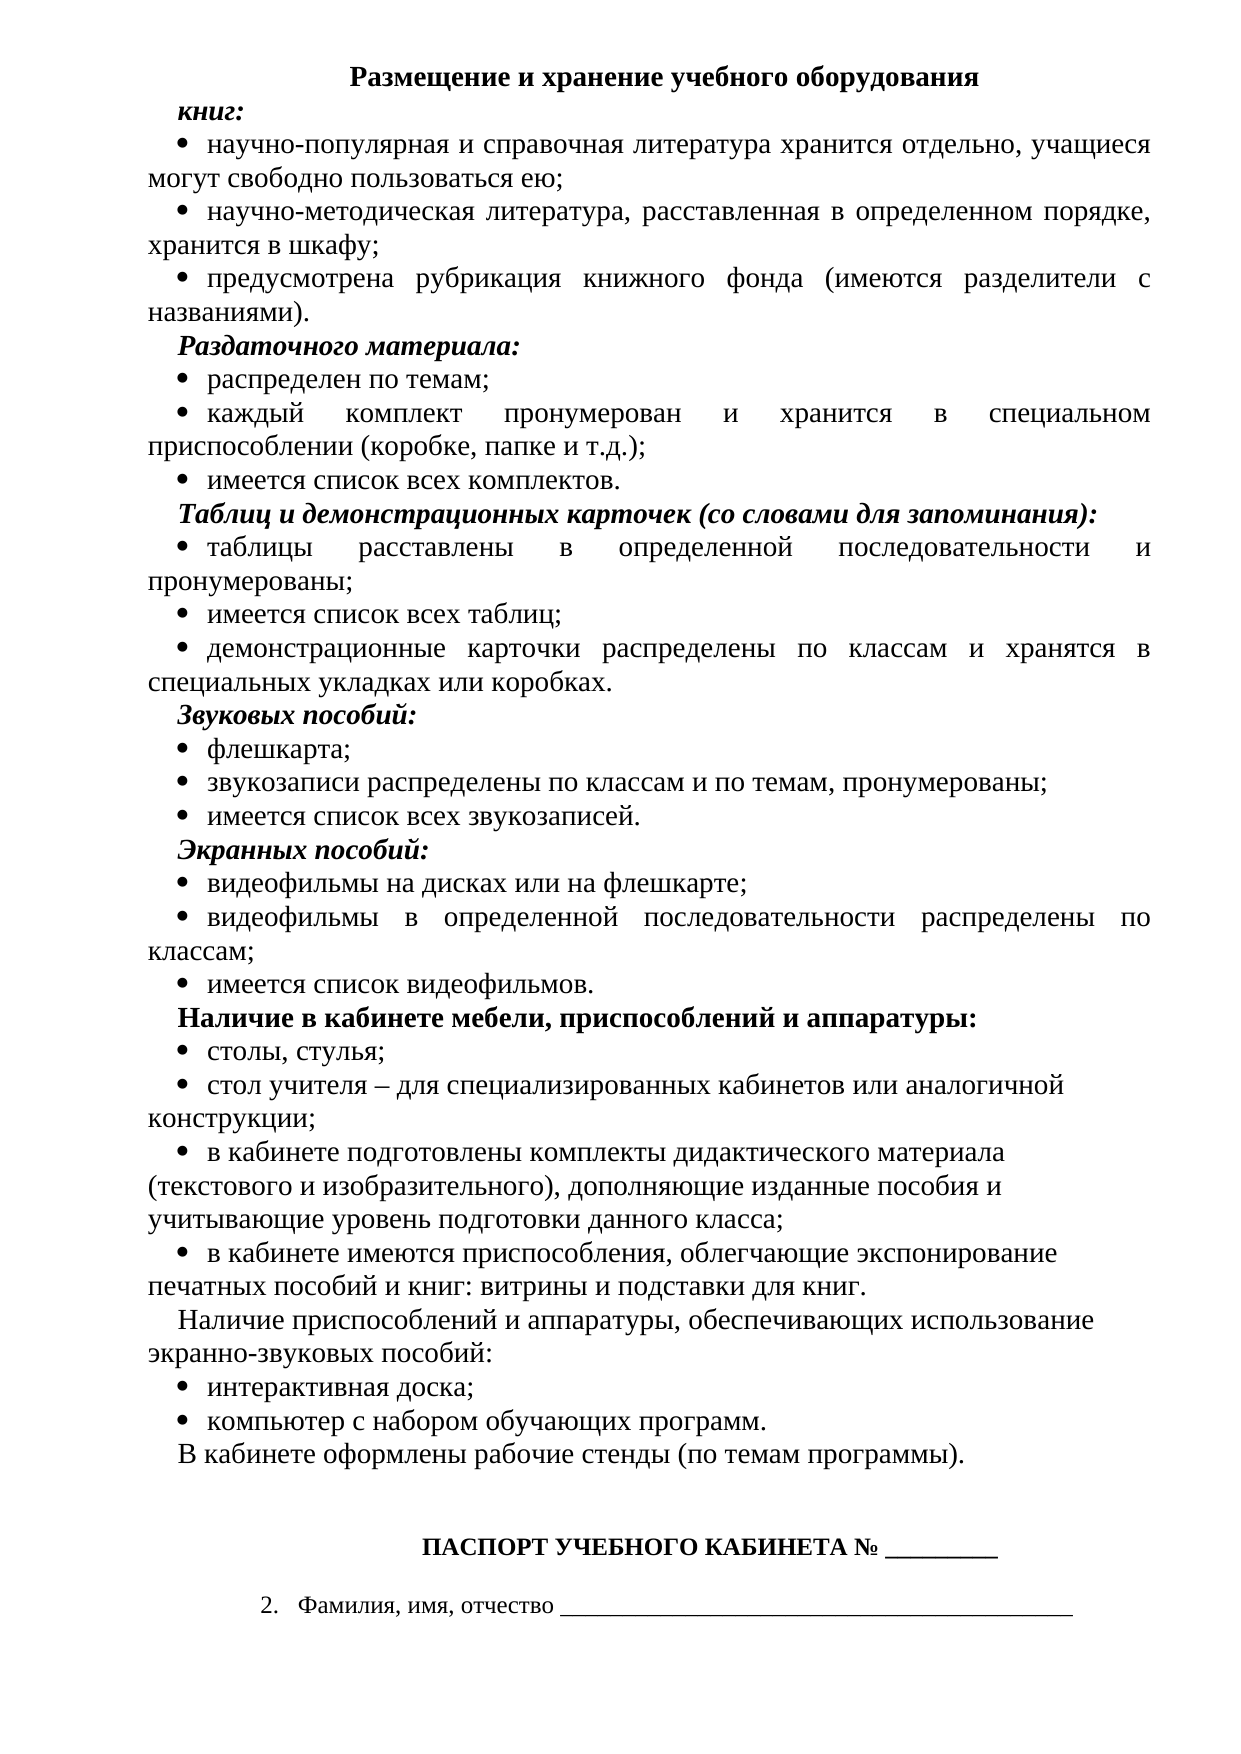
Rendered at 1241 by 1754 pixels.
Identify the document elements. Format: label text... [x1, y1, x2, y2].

list в кабинете подготовлены комплекты дидактического материала (текстового и изобразительного), дополняющие изданные пособия и учитывающие уровень подготовки данного класса; [148, 1134, 1152, 1235]
list имеется список всех таблиц; [148, 596, 1152, 630]
text Звуковых пособий: [148, 697, 1152, 731]
list звукозаписи распределены по классам и по темам, пронумерованы; [148, 764, 1152, 798]
list имеется список всех комплектов. [148, 462, 1152, 496]
list видеофильмы в определенной последовательности распределены по классам; [148, 899, 1152, 966]
list научно-популярная и справочная литература хранится отдельно, учащиеся могут свободно пользоваться ею; [148, 126, 1152, 193]
list в кабинете имеются приспособления, облегчающие экспонирование печатных пособий и книг: витрины и подставки для книг. [148, 1235, 1152, 1302]
list таблицы расставлены в определенной последовательности и пронумерованы; [148, 529, 1152, 596]
list распределен по темам; [148, 361, 1152, 395]
list компьютер с набором обучающих программ. [148, 1403, 1152, 1436]
list стол учителя – для специализированных кабинетов или аналогичной конструкции; [148, 1067, 1152, 1134]
text Раздаточного материала: [148, 328, 1152, 361]
text Таблиц и демонстрационных карточек (со словами для запоминания): [148, 496, 1152, 529]
list имеется список всех звукозаписей. [148, 798, 1152, 832]
list видеофильмы на дисках или на флешкарте; [148, 865, 1152, 899]
list Фамилия, имя, отчество _________________________________________ [260, 1590, 1152, 1618]
list научно-методическая литература, расставленная в определенном порядке, хранится в шкафу; [148, 193, 1152, 261]
list имеется список видеофильмов. [148, 966, 1152, 1000]
text книг: [148, 93, 1152, 126]
list флешкарта; [148, 731, 1152, 764]
list столы, стулья; [148, 1033, 1152, 1067]
text В кабинете оформлены рабочие стенды (по темам программы). [148, 1436, 1152, 1470]
list демонстрационные карточки распределены по классам и хранятся в специальных укладках или коробках. [148, 630, 1152, 697]
text Наличие приспособлений и аппаратуры, обеспечивающих использование экранно-звуковых пособий: [148, 1302, 1152, 1369]
text Экранных пособий: [148, 832, 1152, 865]
text Наличие в кабинете мебели, приспособлений и аппаратуры: [148, 1000, 1152, 1033]
list предусмотрена рубрикация книжного фонда (имеются разделители с названиями). [148, 261, 1152, 328]
text Размещение и хранение учебного оборудования [148, 59, 1152, 93]
text ПАСПОРТ УЧЕБНОГО КАБИНЕТА № _________ [223, 1532, 1152, 1561]
list каждый комплект пронумерован и хранится в специальном приспособлении (коробке, папке и т.д.); [148, 395, 1152, 462]
list интерактивная доска; [148, 1369, 1152, 1403]
